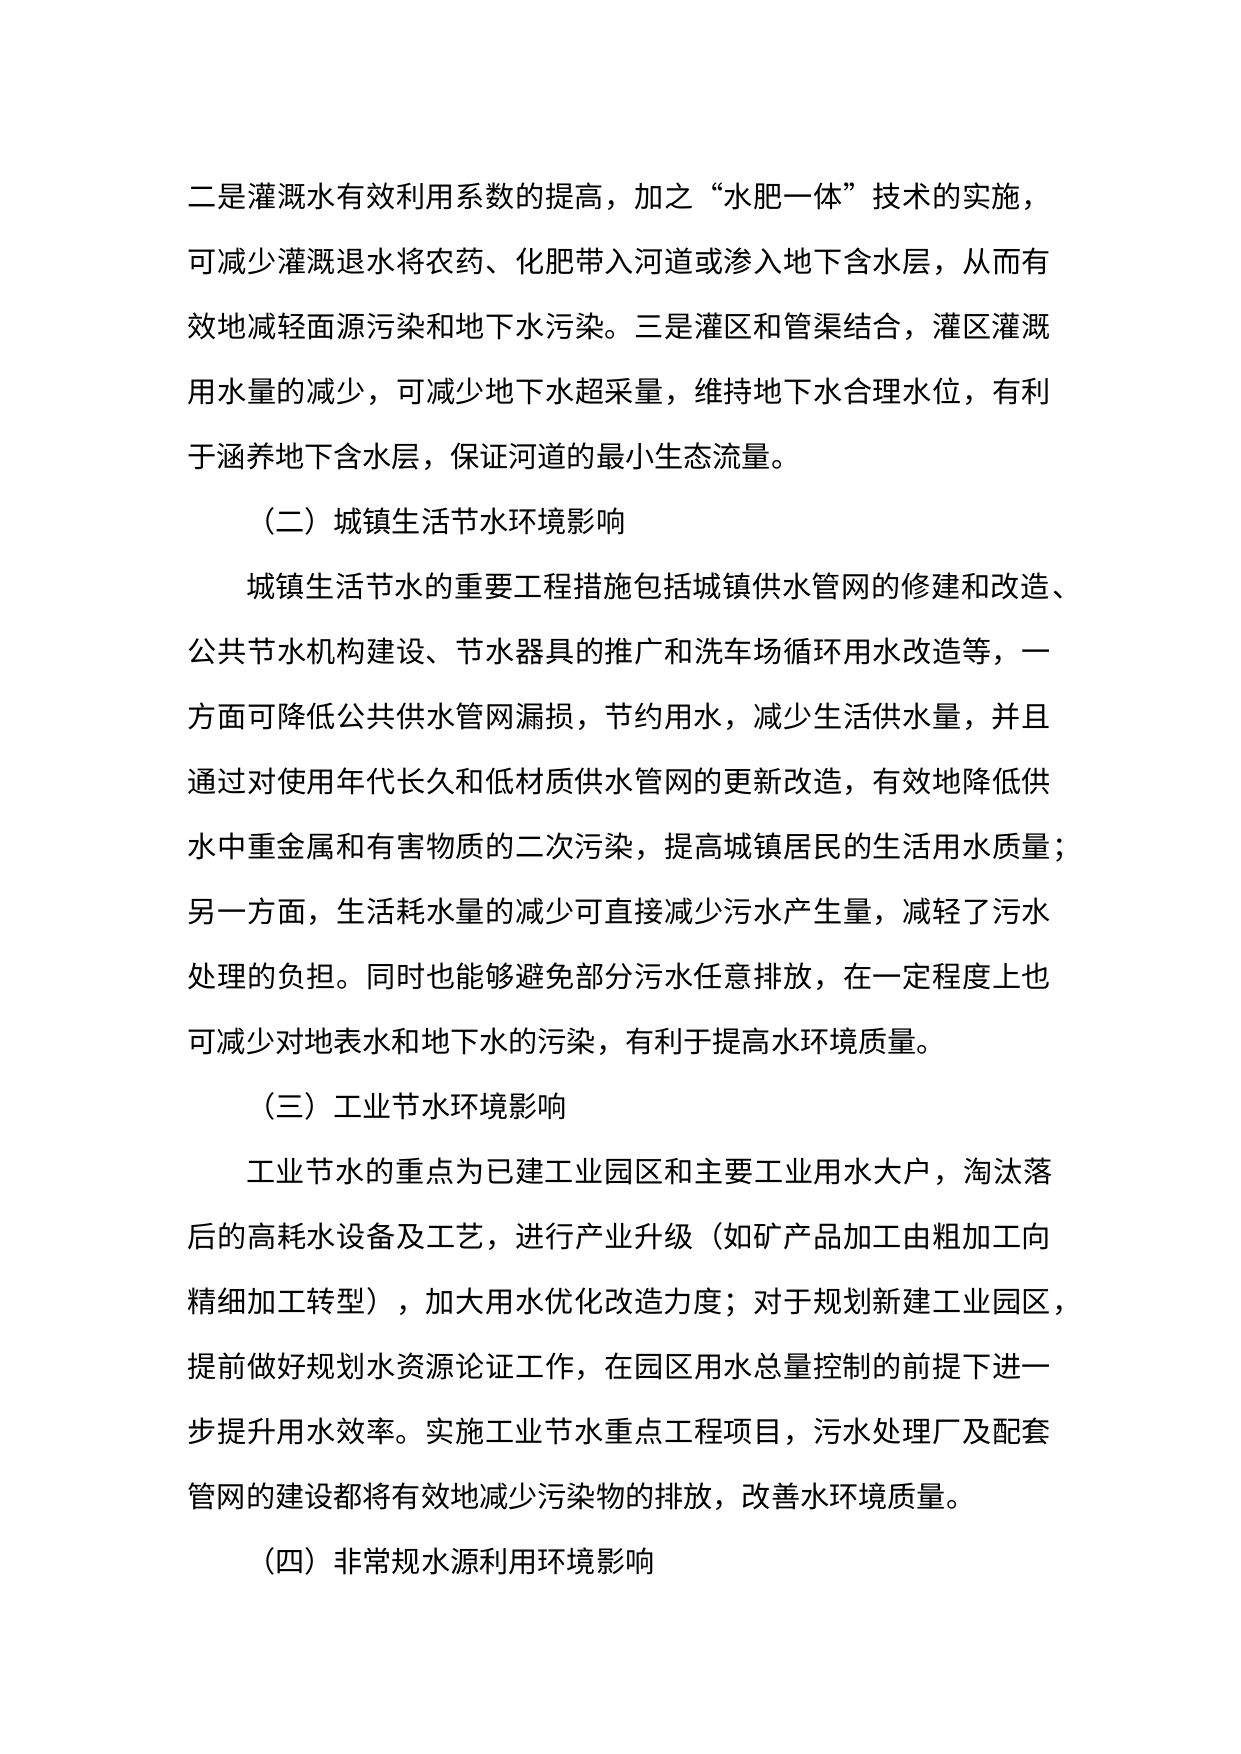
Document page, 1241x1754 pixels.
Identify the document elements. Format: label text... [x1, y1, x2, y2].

text （四）非常规水源利用环境影响 [187, 1527, 1053, 1592]
text 城镇生活节水的重要工程措施包括城镇供水管网的修建和改造、公共节水机构建设、节水器具的推广和洗车场循环用水改造等，一方面可降低公共供水管网漏损，节约用水，减少生活供水量，并且通过对使用年代长久和低材质供水管网的更新改造，有效地降低供水中重金属和有害物质的二次污染，提高城镇居民的生活用水质量；另一方面，生活耗水量的减少可直接减少污水产生量，减轻了污水处理的负担。同时也能够避免部分污水任意排放，在一定程度上也可减少对地表水和地下水的污染，有利于提高水环境质量。 [187, 552, 1053, 1072]
text 工业节水的重点为已建工业园区和主要工业用水大户，淘汰落后的高耗水设备及工艺，进行产业升级（如矿产品加工由粗加工向精细加工转型），加大用水优化改造力度；对于规划新建工业园区，提前做好规划水资源论证工作，在园区用水总量控制的前提下进一步提升用水效率。实施工业节水重点工程项目，污水处理厂及配套管网的建设都将有效地减少污染物的排放，改善水环境质量。 [187, 1137, 1053, 1527]
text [187, 162, 1053, 487]
text （二）城镇生活节水环境影响 [187, 487, 1053, 552]
text （三）工业节水环境影响 [187, 1072, 1053, 1137]
